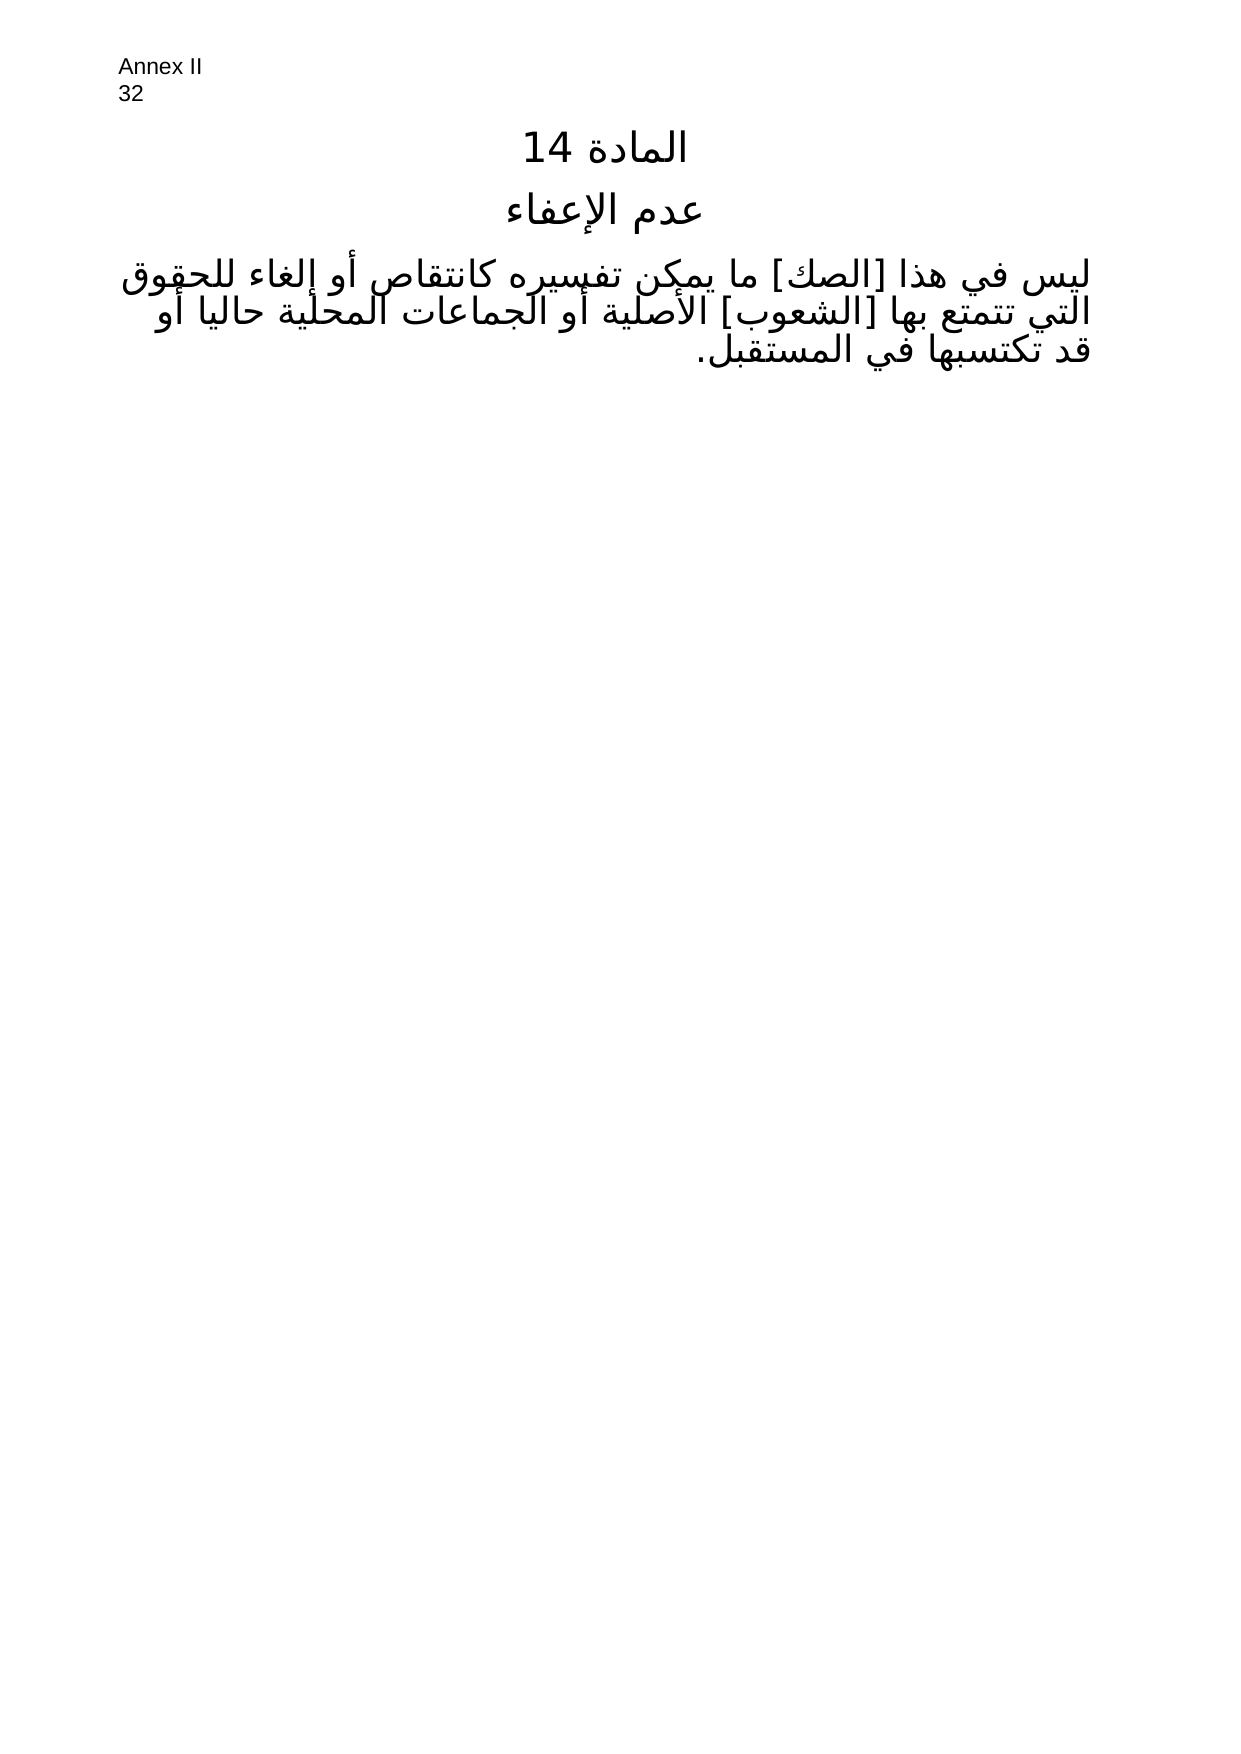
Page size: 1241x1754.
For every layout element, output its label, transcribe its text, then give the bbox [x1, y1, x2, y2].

text ليس في هذا [الصك] ما يمكن تفسيره كانتقاص أو إلغاء للحقوق التي تتمتع بها [الشعوب] الأصلية أو الجماعات المحلية حاليا أو قد تكتسبها في المستقبل. [118, 257, 1092, 370]
text عدم الإعفاء [118, 195, 1092, 232]
text المادة 14 [118, 132, 1092, 170]
